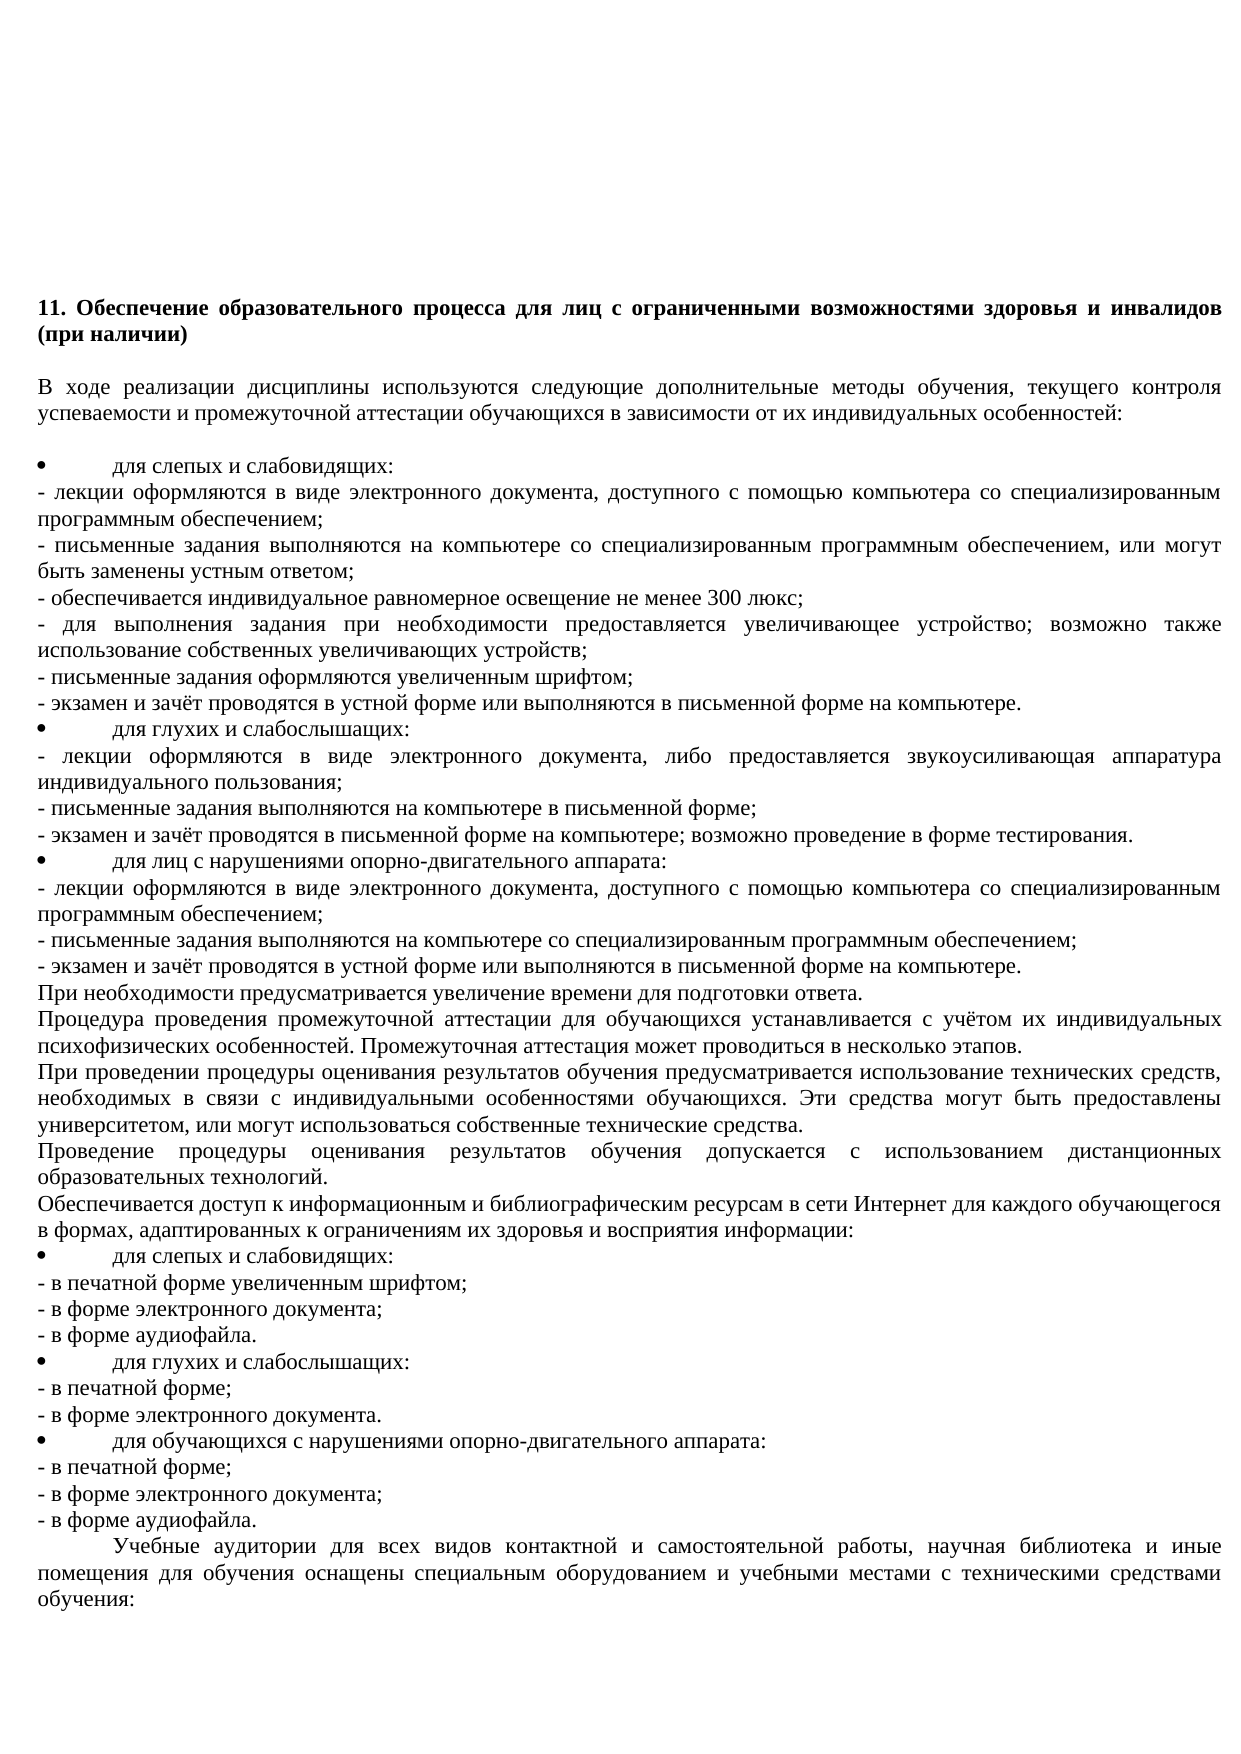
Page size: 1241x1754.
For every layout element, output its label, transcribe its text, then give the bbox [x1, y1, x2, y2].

text При необходимости предусматривается увеличение времени для подготовки ответа. [37, 979, 1223, 1005]
list для глухих и слабослышащих: [37, 715, 1223, 742]
text - в печатной форме увеличенным шрифтом; [37, 1269, 1223, 1295]
text Процедура проведения промежуточной аттестации для обучающихся устанавливается с учётом их индивидуальных психофизических особенностей. Промежуточная аттестация может проводиться в несколько этапов. [37, 1005, 1223, 1058]
text Проведение процедуры оценивания результатов обучения допускается с использованием дистанционных образовательных технологий. [37, 1137, 1223, 1190]
text 11. Обеспечение образовательного процесса для лиц с ограниченными возможностями здоровья и инвалидов (при наличии) [37, 294, 1223, 346]
text - экзамен и зачёт проводятся в устной форме или выполняются в письменной форме на компьютере. [37, 953, 1223, 979]
text - в форме электронного документа; [37, 1480, 1223, 1506]
text - в форме аудиофайла. [37, 1322, 1223, 1348]
list для лиц с нарушениями опорно-двигательного аппарата: [37, 847, 1223, 873]
list для обучающихся с нарушениями опорно-двигательного аппарата: [37, 1427, 1223, 1453]
text В ходе реализации дисциплины используются следующие дополнительные методы обучения, текущего контроля успеваемости и промежуточной аттестации обучающихся в зависимости от их индивидуальных особенностей: [37, 373, 1223, 426]
text - лекции оформляются в виде электронного документа, доступного с помощью компьютера со специализированным программным обеспечением; [37, 873, 1223, 926]
text - для выполнения задания при необходимости предоставляется увеличивающее устройство; возможно также использование собственных увеличивающих устройств; [37, 610, 1223, 663]
text - в форме аудиофайла. [37, 1506, 1223, 1532]
text - письменные задания выполняются на компьютере в письменной форме; [37, 794, 1223, 821]
text - письменные задания выполняются на компьютере со специализированным программным обеспечением, или могут быть заменены устным ответом; [37, 531, 1223, 584]
text - экзамен и зачёт проводятся в устной форме или выполняются в письменной форме на компьютере. [37, 689, 1223, 715]
text Обеспечивается доступ к информационным и библиографическим ресурсам в сети Интернет для каждого обучающегося в формах, адаптированных к ограничениям их здоровья и восприятия информации: [37, 1190, 1223, 1242]
list для слепых и слабовидящих: [37, 1242, 1223, 1269]
text - обеспечивается индивидуальное равномерное освещение не менее 300 люкс; [37, 584, 1223, 610]
text - в форме электронного документа; [37, 1295, 1223, 1322]
text - в печатной форме; [37, 1453, 1223, 1480]
text При проведении процедуры оценивания результатов обучения предусматривается использование технических средств, необходимых в связи с индивидуальными особенностями обучающихся. Эти средства могут быть предоставлены университетом, или могут использоваться собственные технические средства. [37, 1058, 1223, 1137]
text - лекции оформляются в виде электронного документа, доступного с помощью компьютера со специализированным программным обеспечением; [37, 478, 1223, 531]
text - письменные задания выполняются на компьютере со специализированным программным обеспечением; [37, 926, 1223, 953]
text - лекции оформляются в виде электронного документа, либо предоставляется звукоусиливающая аппаратура индивидуального пользования; [37, 742, 1223, 794]
list для глухих и слабослышащих: [37, 1348, 1223, 1374]
text - экзамен и зачёт проводятся в письменной форме на компьютере; возможно проведение в форме тестирования. [37, 821, 1223, 847]
text - письменные задания оформляются увеличенным шрифтом; [37, 663, 1223, 689]
text - в форме электронного документа. [37, 1401, 1223, 1427]
text Учебные аудитории для всех видов контактной и самостоятельной работы, научная библиотека и иные помещения для обучения оснащены специальным оборудованием и учебными местами с техническими средствами обучения: [37, 1532, 1223, 1611]
list для слепых и слабовидящих: [37, 452, 1223, 478]
text - в печатной форме; [37, 1374, 1223, 1401]
